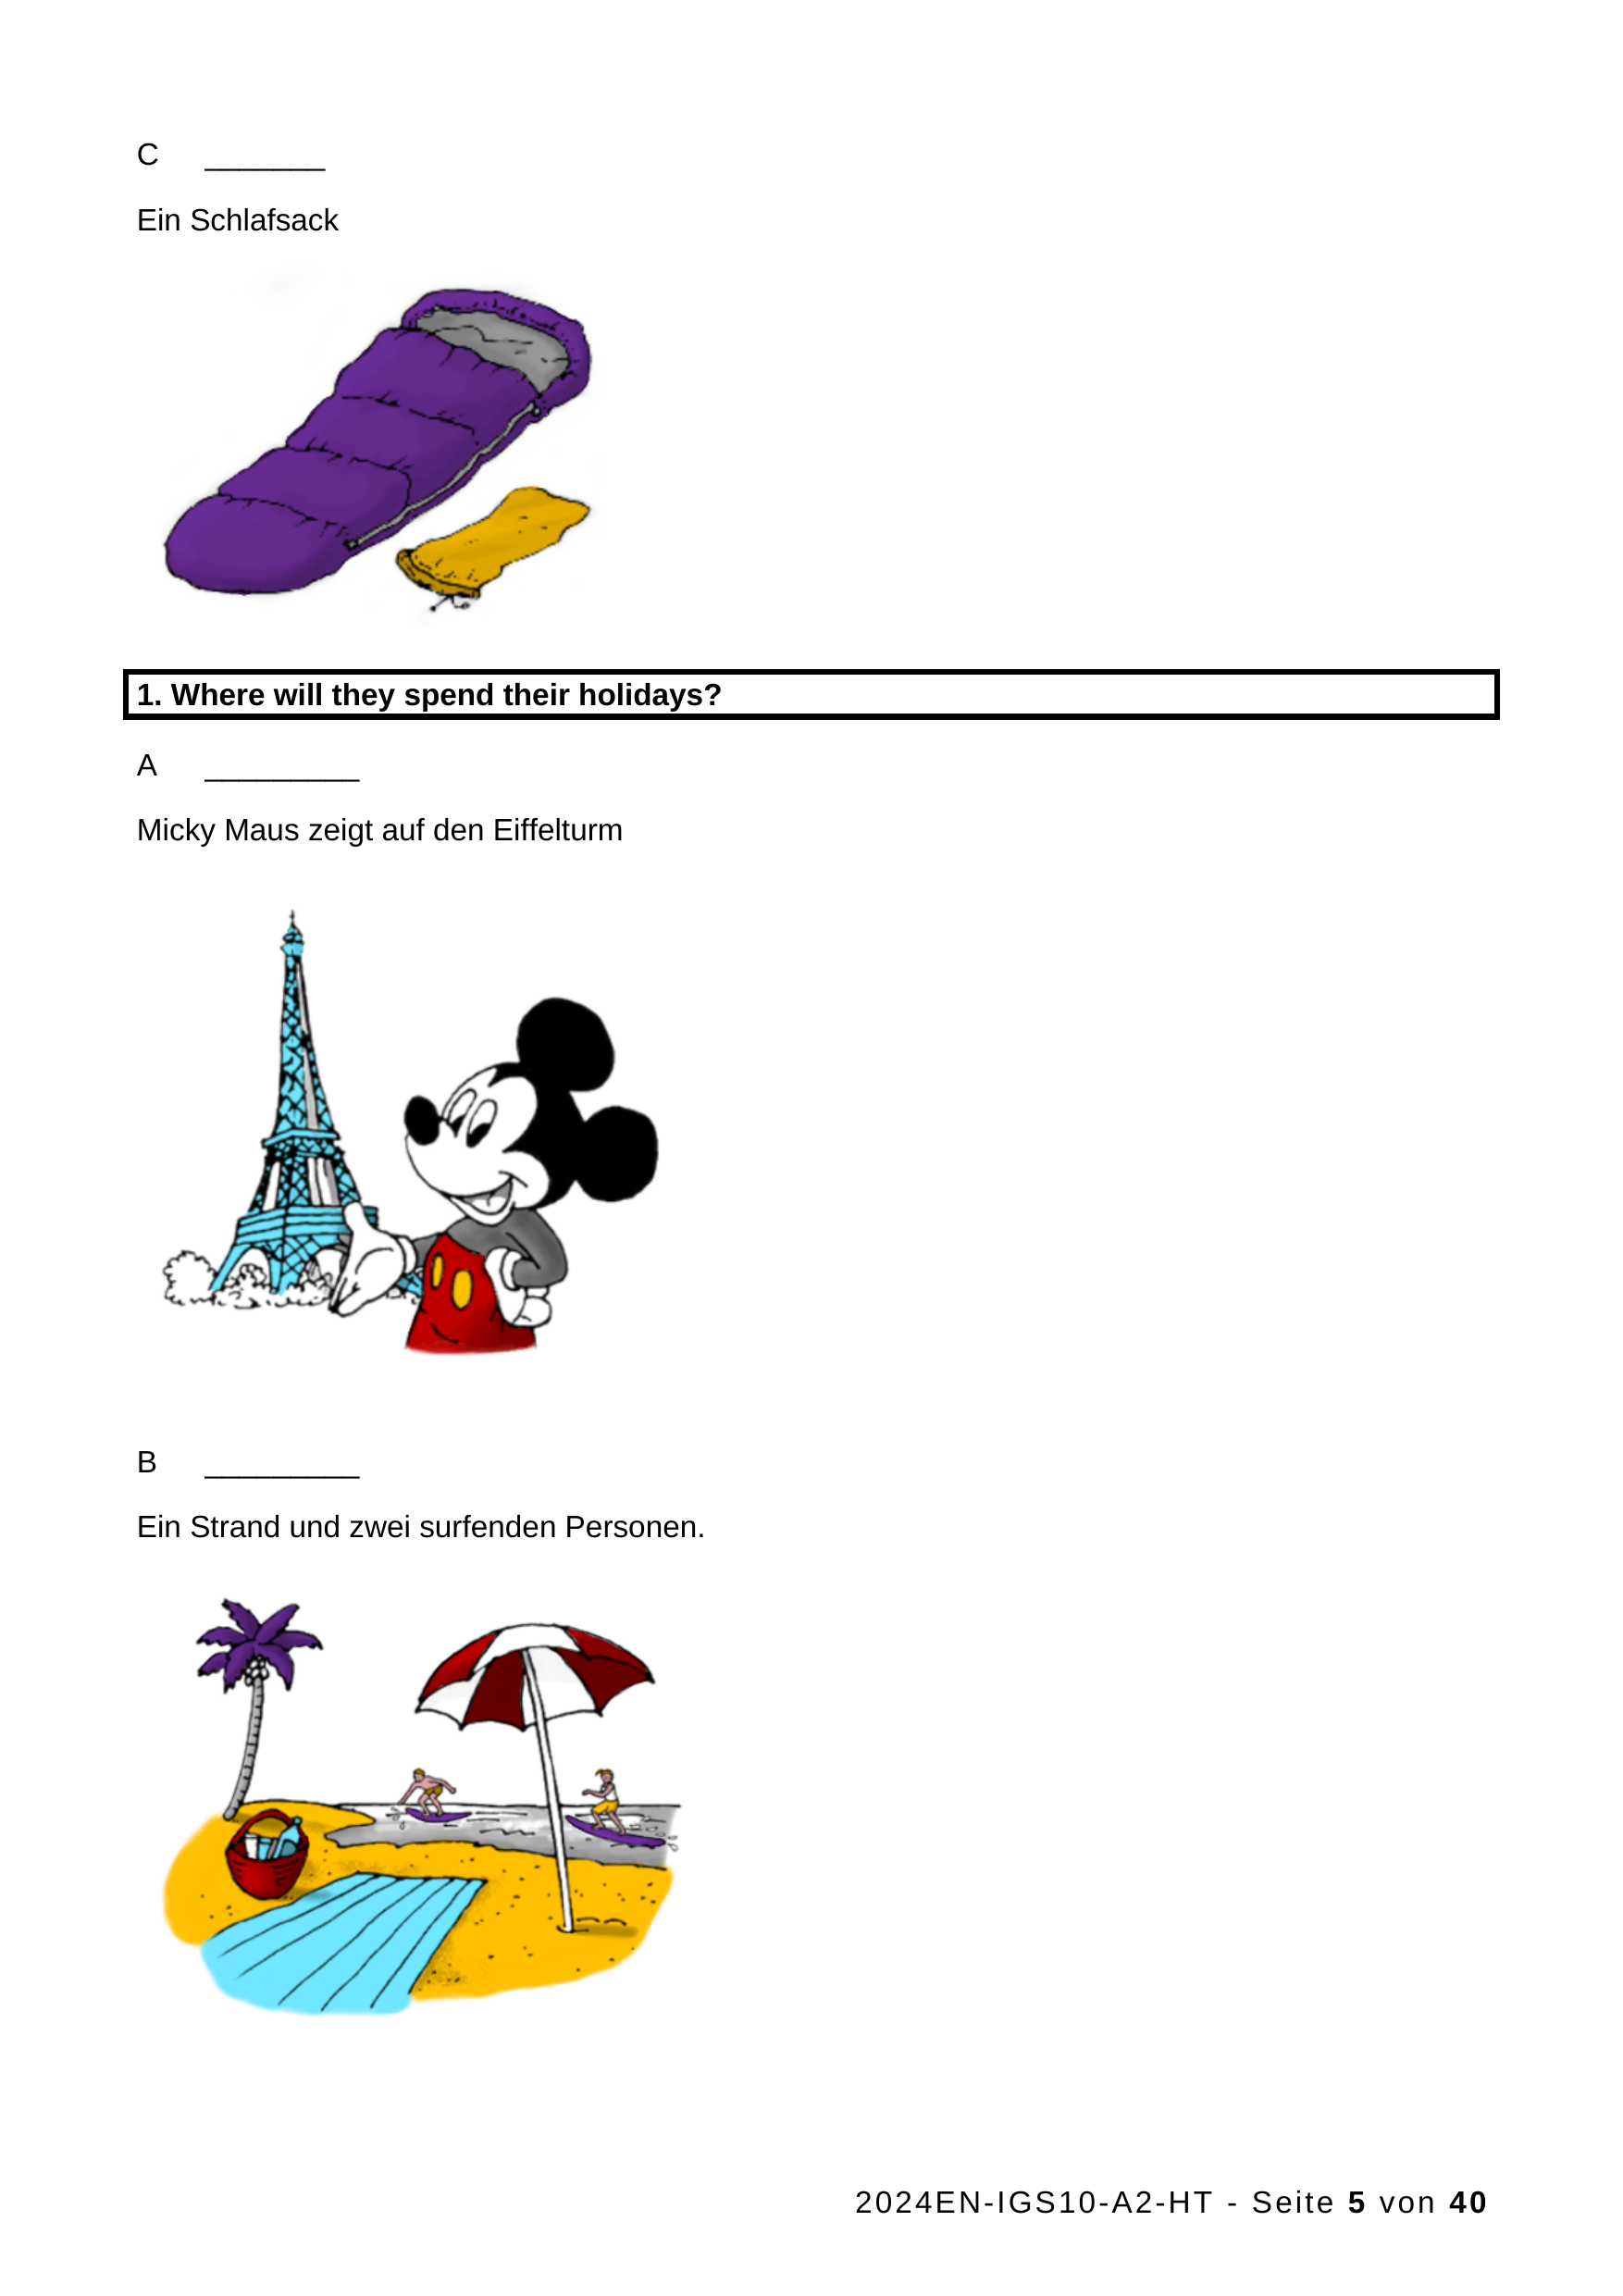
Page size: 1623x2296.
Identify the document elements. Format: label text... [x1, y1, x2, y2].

text B _________ [137, 1444, 1486, 1480]
picture [136, 1573, 699, 2034]
text Ein Schlafsack [137, 202, 1486, 237]
text Micky Maus zeigt auf den Eiffelturm [137, 812, 1486, 848]
text Ein Strand und zwei surfenden Personen. [137, 1508, 1486, 1545]
picture [136, 266, 605, 628]
subtitle 1. Where will they spend their holidays? [129, 675, 1494, 714]
text A _________ [137, 747, 1486, 783]
picture [136, 876, 699, 1415]
text C _______ [137, 137, 1486, 172]
